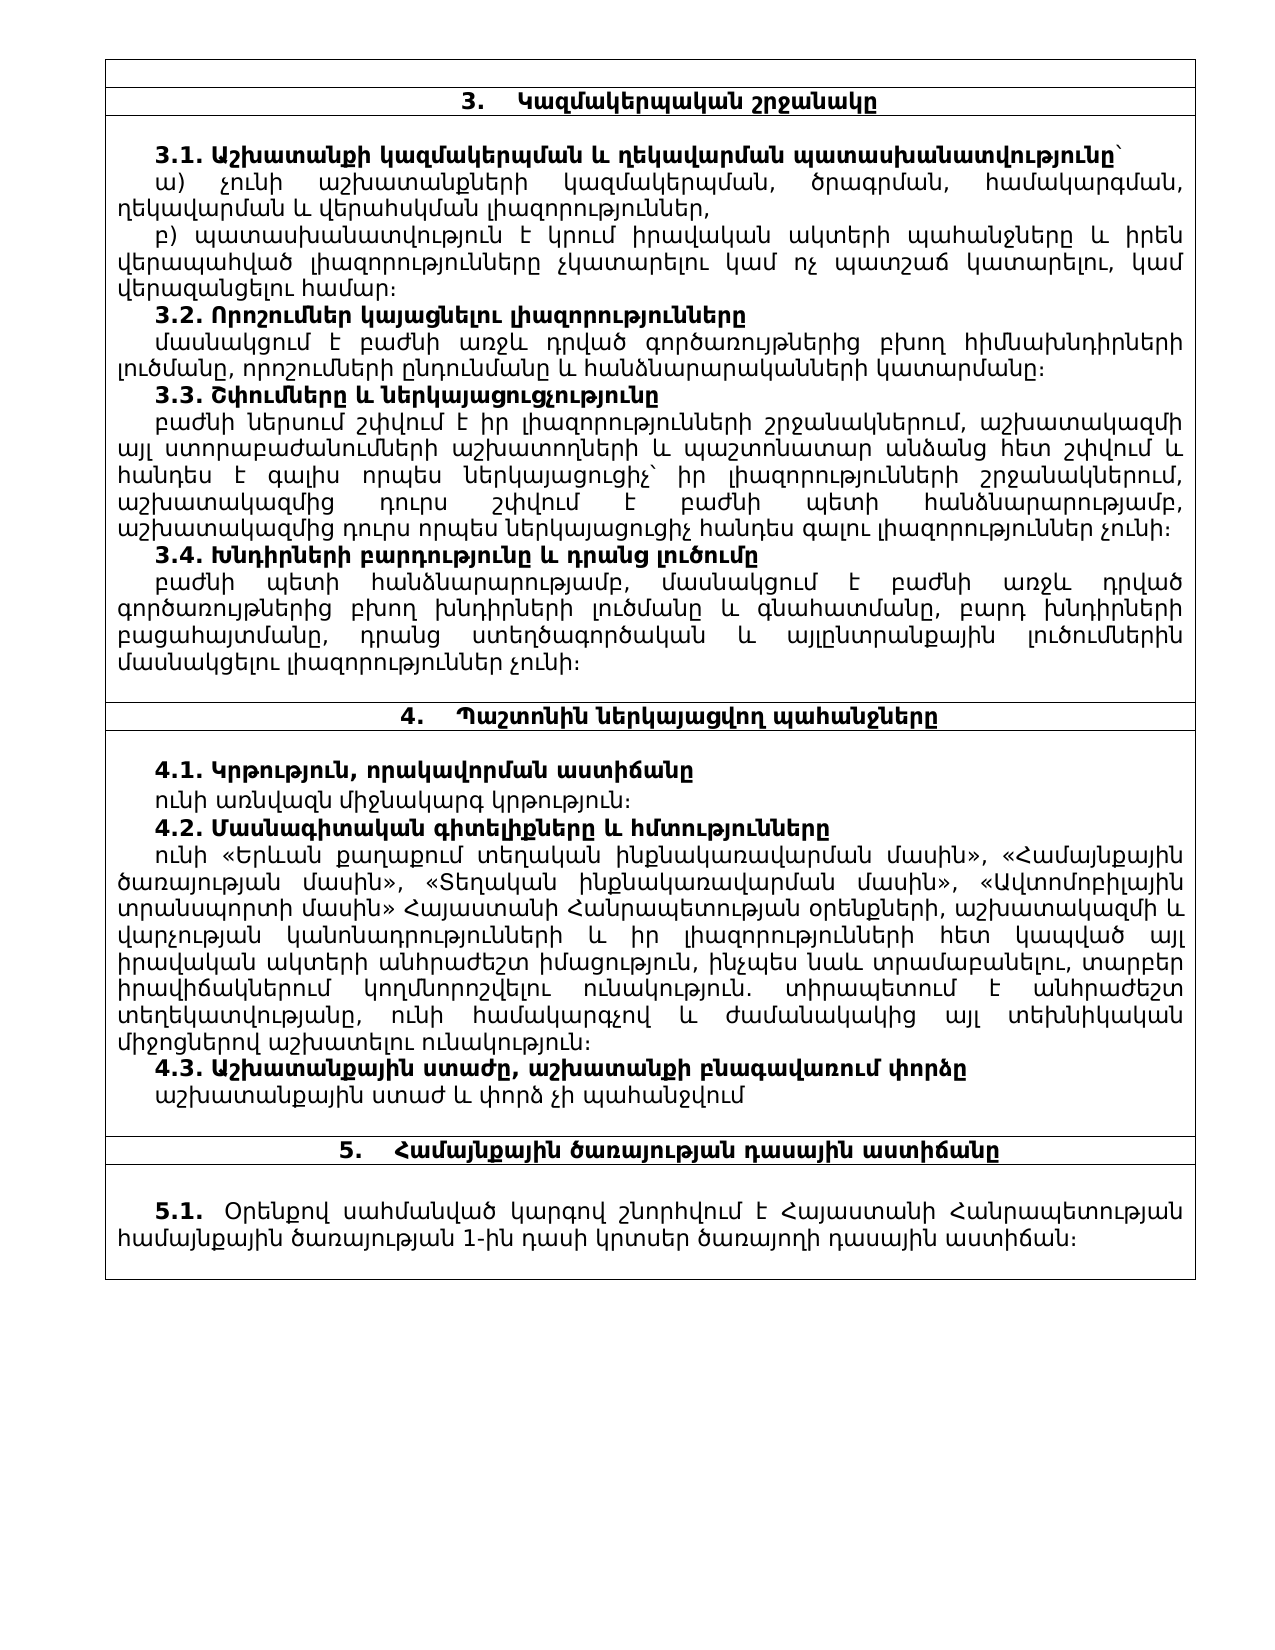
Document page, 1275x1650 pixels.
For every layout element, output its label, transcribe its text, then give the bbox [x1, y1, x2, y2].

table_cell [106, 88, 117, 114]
table_cell Աշխատանքի կազմակերպման և ղեկավարման պատասխանատվությունը՝ ա) չունի աշխատանքների կազմակերպման, ծրագրման, համակարգման, ղեկավարման և վերահսկման լիազորություններ, բ) պատասխանատվություն է կրում իրավական ակտերի պահանջները և իրեն վերապահված լիազորությունները չկատարելու կամ ոչ պատշաճ կատարելու, կամ վերազանցելու համար։ Որոշումներ կայացնելու լիազորությունները մասնակցում է բաժնի առջև դրված գործառույթներից բխող հիմնախնդիրների լուծմանը, որոշումների ընդունմանը և հանձնարարականների կատարմանը։ Շփումները և ներկայացուցչությունը բաժնի ներսում շփվում է իր լիազորությունների շրջանակներում, աշխատակազմի այլ ստորաբաժանումների աշխատողների և պաշտոնատար անձանց հետ շփվում և հանդես է գալիս որպես ներկայացուցիչ՝ իր լիազորությունների շրջանակներում, աշխատակազմից դուրս շփվում է բաժնի պետի հանձնարարությամբ, աշխատակազմից դուրս որպես ներկայացուցիչ հանդես գալու լիազորություններ չունի։ Խնդիրների բարդությունը և դրանց լուծումը բաժնի պետի հանձնարարությամբ, մասնակցում է բաժնի առջև դրված գործառույթներից բխող խնդիրների լուծմանը և գնահատմանը, բարդ խնդիրների բացահայտմանը, դրանց ստեղծագործական և այլընտրանքային լուծումներին մասնակցելու լիազորություններ չունի։ [106, 116, 1195, 702]
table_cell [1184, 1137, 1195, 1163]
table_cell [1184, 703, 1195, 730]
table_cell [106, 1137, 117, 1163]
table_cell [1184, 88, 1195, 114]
table_cell Կրթություն, որակավորման աստիճանը ունի առնվազն միջնակարգ կրթություն։ Մասնագիտական գիտելիքները և հմտությունները ունի «Երևան քաղաքում տեղական ինքնակառավարման մասին», «Համայնքային ծառայության մասին», «Տեղական ինքնակառավարման մասին», «Ավտոմոբիլային տրանսպորտի մասին» Հայաստանի Հանրապետության օրենքների, աշխատակազմի և վարչության կանոնադրությունների և իր լիազորությունների հետ կապված այլ իրավական ակտերի անհրաժեշտ իմացություն, ինչպես նաև տրամաբանելու, տարբեր իրավիճակներում կողմնորոշվելու ունակություն. տիրապետում է անհրաժեշտ տեղեկատվությանը, ունի համակարգչով և ժամանակակից այլ տեխնիկական միջոցներով աշխատելու ունակություն։ Աշխատանքային ստաժը, աշխատանքի բնագավառում փորձը աշխատանքային ստաժ և փորձ չի պահանջվում [106, 731, 1195, 1136]
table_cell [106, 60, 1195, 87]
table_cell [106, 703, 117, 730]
table_cell Օրենքով սահմանված կարգով շնորհվում է Հայաստանի Հանրապետության համայնքային ծառայության 1-ին դասի կրտսեր ծառայողի դասային աստիճան։ [106, 1165, 1195, 1278]
